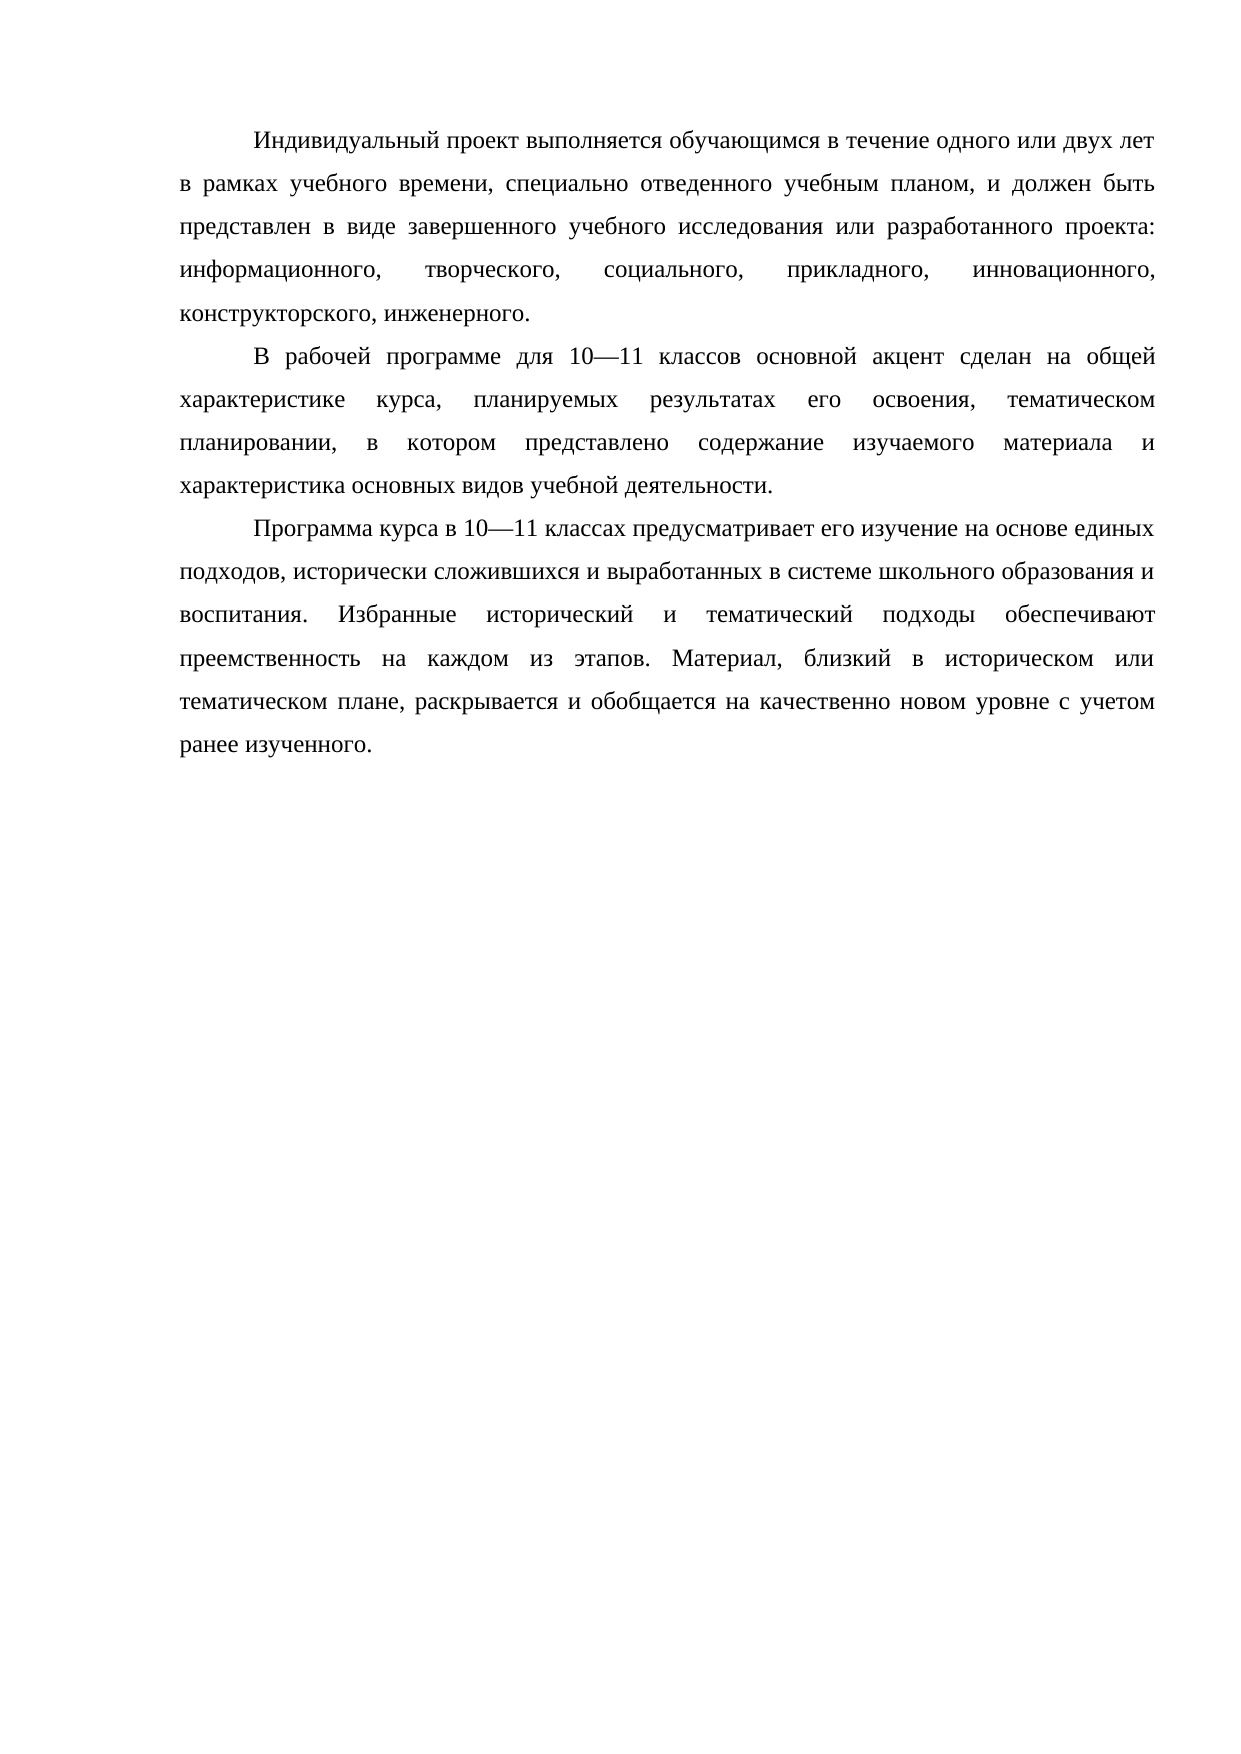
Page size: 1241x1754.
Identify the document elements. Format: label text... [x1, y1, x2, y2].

text В рабочей программе для 10—11 классов основной акцент сделан на общей характеристике курса, планируемых результатах его освоения, тематическом планировании, в котором представлено содержание изучаемого материала и характеристика основных видов учебной деятельности. [179, 341, 1156, 499]
text Программа курса в 10—11 классах предусматривает его изучение на основе единых подходов, исторически сложившихся и выработанных в системе школьного образования и воспитания. Избранные исторический и тематический подходы обеспечивают преемственность на каждом из этапов. Материал, близкий в историческом или тематическом плане, раскрывается и обобщается на качественно новом уровне с учетом ранее изученного. [179, 513, 1155, 758]
text Индивидуальный проект выполняется обучающимся в течение одного или двух лет в рамках учебного времени, специально отведенного учебным планом, и должен быть представлен в виде завершенного учебного исследования или разработанного проекта: информационного, творческого, социального, прикладного, инновационного, конструкторского, инженерного. [179, 125, 1156, 326]
